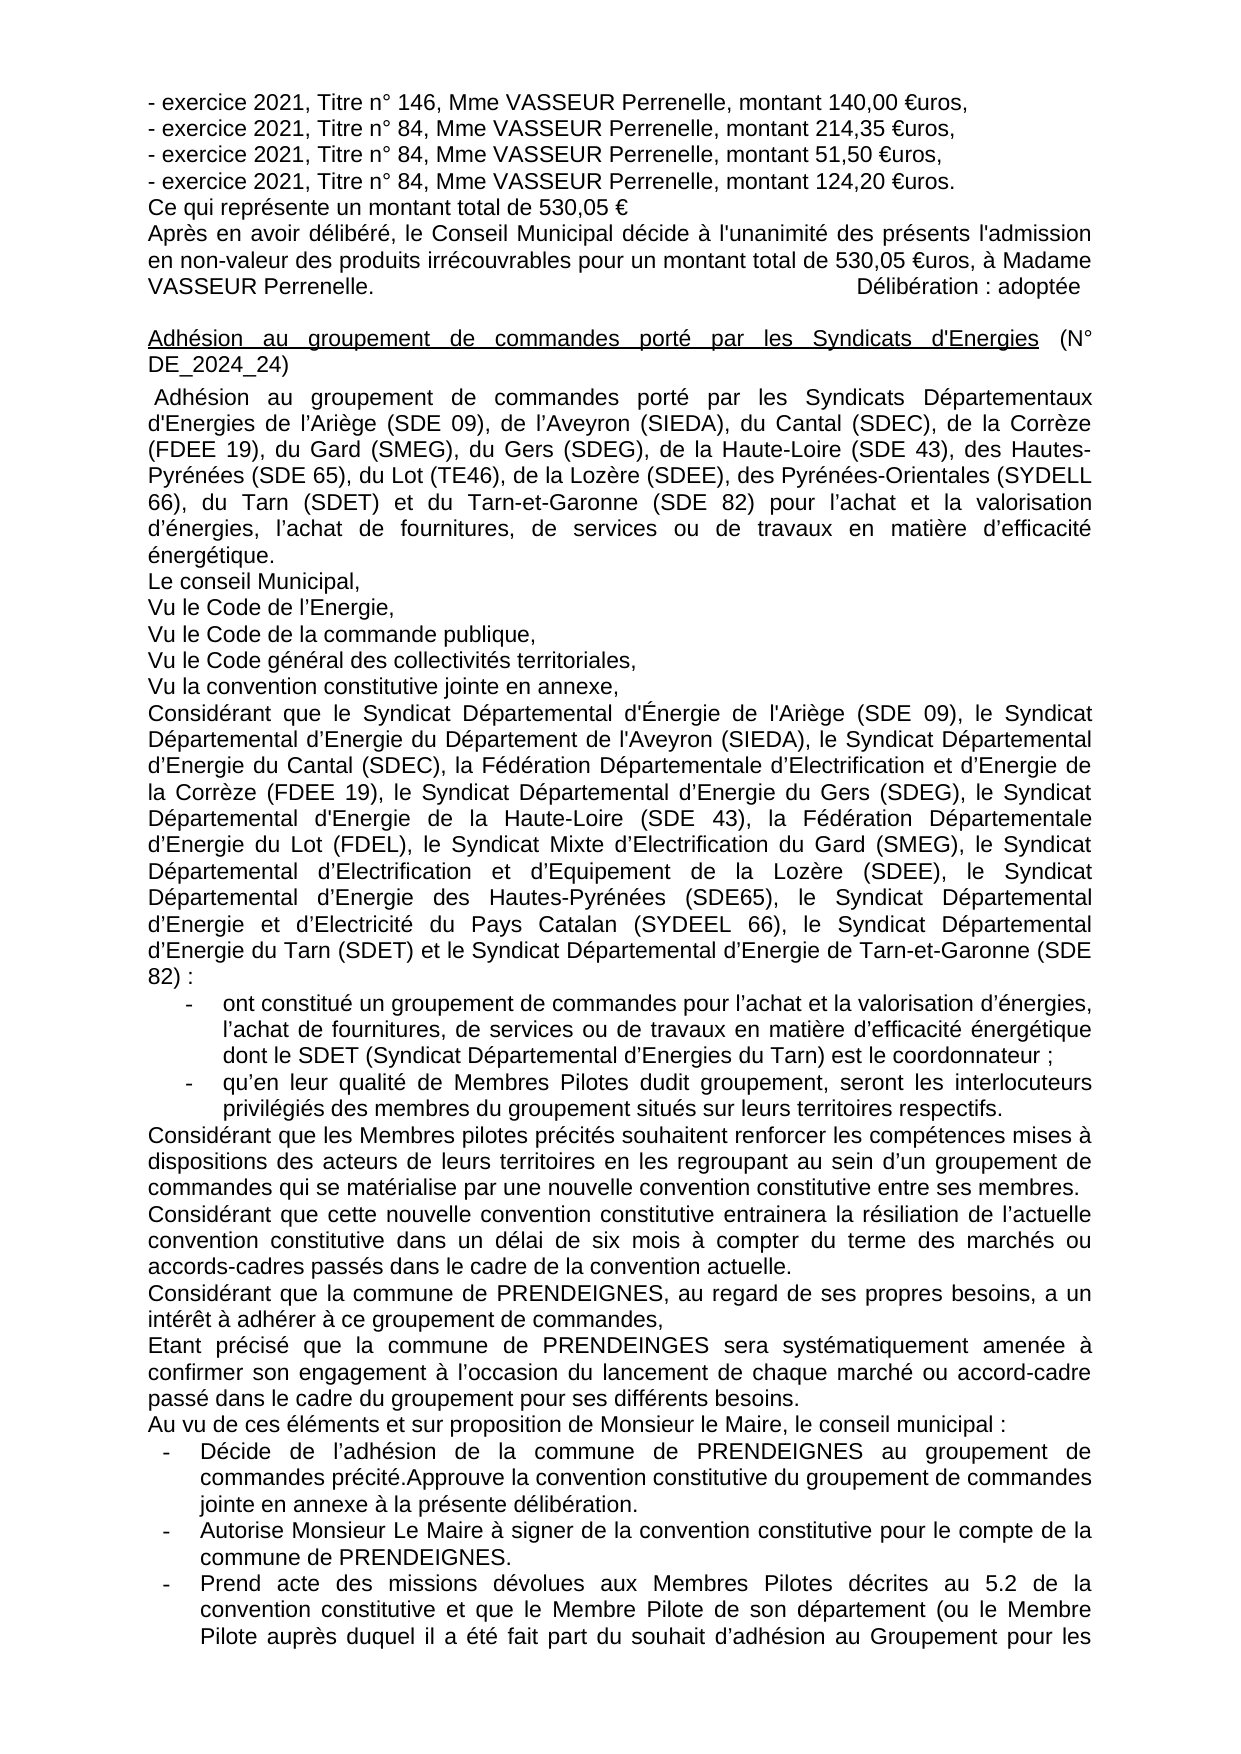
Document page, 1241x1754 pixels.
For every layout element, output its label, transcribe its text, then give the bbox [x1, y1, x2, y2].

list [162, 1570, 1093, 1649]
text - exercice 2021, Titre n° 84, Mme VASSEUR Perrenelle, montant 124,20 €uros. [148, 168, 1093, 194]
list Autorise Monsieur Le Maire à signer de la convention constitutive pour le compte de la commune de PRENDEIGNES. [162, 1517, 1093, 1570]
text Vu le Code général des collectivités territoriales, [148, 647, 1093, 673]
text Au vu de ces éléments et sur proposition de Monsieur le Maire, le conseil municipal : [148, 1411, 1093, 1438]
text - exercice 2021, Titre n° 84, Mme VASSEUR Perrenelle, montant 214,35 €uros, [148, 115, 1093, 141]
text Considérant que le Syndicat Départemental d'Énergie de l'Ariège (SDE 09), le Syndicat Départemental d’Energie du Département de l'Aveyron (SIEDA), le Syndicat Départemental d’Energie du Cantal (SDEC), la Fédération Départementale d’Electrification et d’Energie de la Corrèze (FDEE 19), le Syndicat Départemental d’Energie du Gers (SDEG), le Syndicat Départemental d'Energie de la Haute-Loire (SDE 43), la Fédération Départementale d’Energie du Lot (FDEL), le Syndicat Mixte d’Electrification du Gard (SMEG), le Syndicat Départemental d’Electrification et d’Equipement de la Lozère (SDEE), le Syndicat Départemental d’Energie des Hautes-Pyrénées (SDE65), le Syndicat Départemental d’Energie et d’Electricité du Pays Catalan (SYDEEL 66), le Syndicat Départemental d’Energie du Tarn (SDET) et le Syndicat Départemental d’Energie de Tarn-et-Garonne (SDE 82) : [148, 700, 1093, 989]
list ont constitué un groupement de commandes pour l’achat et la valorisation d’énergies, l’achat de fournitures, de services ou de travaux en matière d’efficacité énergétique dont le SDET (Syndicat Départemental d’Energies du Tarn) est le coordonnateur ; [185, 989, 1093, 1069]
text Considérant que la commune de PRENDEIGNES, au regard de ses propres besoins, a un intérêt à adhérer à ce groupement de commandes, [148, 1280, 1093, 1332]
text Vu le Code de l’Energie, [148, 594, 1093, 621]
list qu’en leur qualité de Membres Pilotes dudit groupement, seront les interlocuteurs privilégiés des membres du groupement situés sur leurs territoires respectifs. [185, 1069, 1093, 1122]
text Considérant que les Membres pilotes précités souhaitent renforcer les compétences mises à dispositions des acteurs de leurs territoires en les regroupant au sein d’un groupement de commandes qui se matérialise par une nouvelle convention constitutive entre ses membres. [148, 1122, 1093, 1201]
text - exercice 2021, Titre n° 146, Mme VASSEUR Perrenelle, montant 140,00 €uros, [148, 89, 1093, 115]
text Après en avoir délibéré, le Conseil Municipal décide à l'unanimité des présents l'admission en non-valeur des produits irrécouvrables pour un montant total de 530,05 €uros, à Madame VASSEUR Perrenelle. Délibération : adoptée [148, 220, 1093, 299]
text Ce qui représente un montant total de 530,05 € [148, 194, 1093, 220]
text Adhésion au groupement de commandes porté par les Syndicats Départementaux d'Energies de l’Ariège (SDE 09), de l’Aveyron (SIEDA), du Cantal (SDEC), de la Corrèze (FDEE 19), du Gard (SMEG), du Gers (SDEG), de la Haute-Loire (SDE 43), des Hautes-Pyrénées (SDE 65), du Lot (TE46), de la Lozère (SDEE), des Pyrénées-Orientales (SYDELL 66), du Tarn (SDET) et du Tarn-et-Garonne (SDE 82) pour l’achat et la valorisation d’énergies, l’achat de fournitures, de services ou de travaux en matière d’efficacité énergétique. [148, 383, 1093, 568]
text Adhésion au groupement de commandes porté par les Syndicats d'Energies (N° DE_2024_24) [148, 324, 1093, 377]
text Le conseil Municipal, [148, 568, 1093, 594]
text Vu la convention constitutive jointe en annexe, [148, 673, 1093, 700]
text Considérant que cette nouvelle convention constitutive entrainera la résiliation de l’actuelle convention constitutive dans un délai de six mois à compter du terme des marchés ou accords-cadres passés dans le cadre de la convention actuelle. [148, 1201, 1093, 1280]
text - exercice 2021, Titre n° 84, Mme VASSEUR Perrenelle, montant 51,50 €uros, [148, 141, 1093, 168]
text Vu le Code de la commande publique, [148, 621, 1093, 647]
text Etant précisé que la commune de PRENDEINGES sera systématiquement amenée à confirmer son engagement à l’occasion du lancement de chaque marché ou accord-cadre passé dans le cadre du groupement pour ses différents besoins. [148, 1332, 1093, 1411]
list Décide de l’adhésion de la commune de PRENDEIGNES au groupement de commandes précité.Approuve la convention constitutive du groupement de commandes jointe en annexe à la présente délibération. [162, 1438, 1093, 1517]
